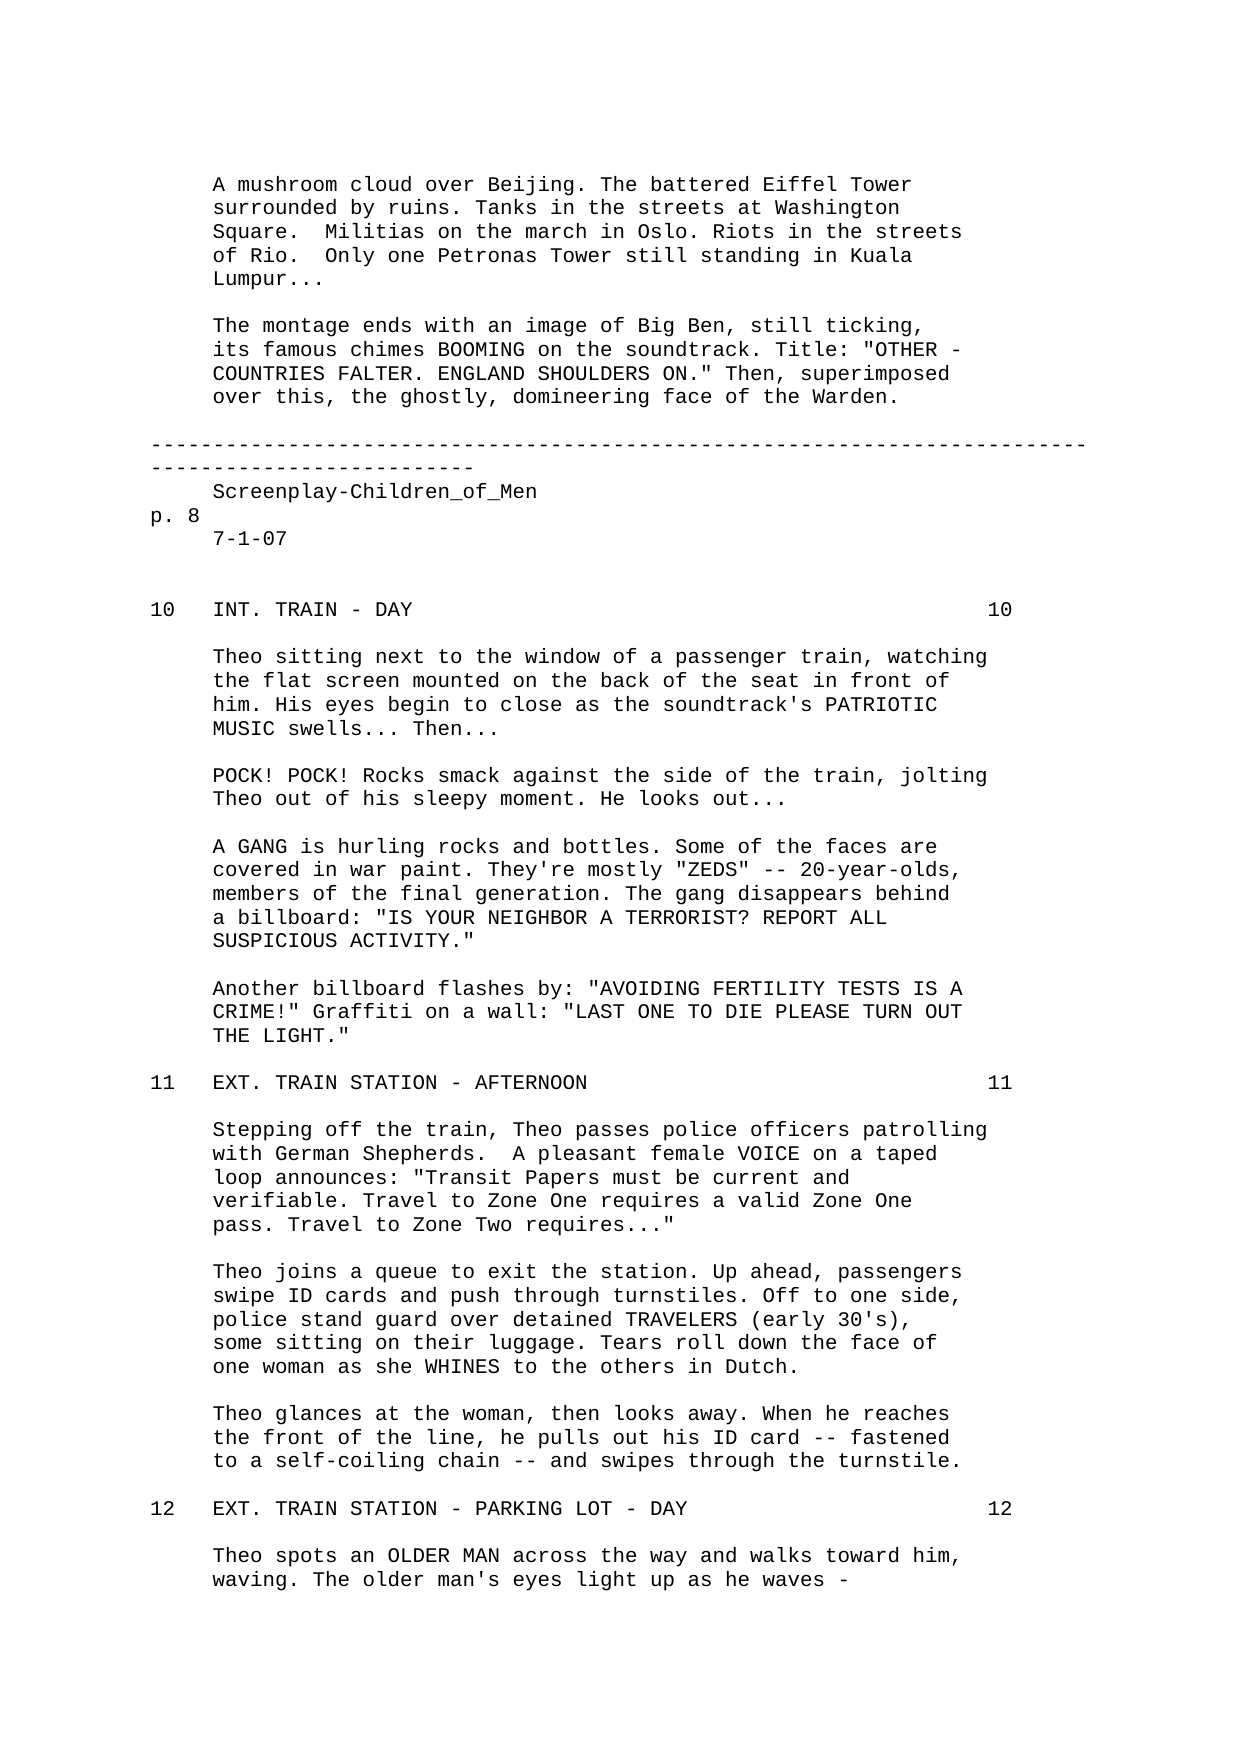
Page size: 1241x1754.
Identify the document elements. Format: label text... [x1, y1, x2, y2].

text covered in war paint. They're mostly "ZEDS" -- 20-year-olds, [150, 859, 1090, 883]
text ----------------------------------------------------------------------------------------------------- [150, 434, 1090, 481]
text The montage ends with an image of Big Ben, still ticking, [150, 316, 1090, 339]
text members of the final generation. The gang disappears behind [150, 883, 1090, 907]
text POCK! POCK! Rocks smack against the side of the train, jolting [150, 765, 1090, 788]
text Another billboard flashes by: "AVOIDING FERTILITY TESTS IS A [150, 978, 1090, 1001]
text Theo out of his sleepy moment. He looks out... [150, 788, 1090, 812]
text MUSIC swells... Then... [150, 717, 1090, 741]
text loop announces: "Transit Papers must be current and [150, 1167, 1090, 1190]
text its famous chimes BOOMING on the soundtrack. Title: "OTHER - [150, 339, 1090, 363]
text Theo sitting next to the window of a passenger train, watching [150, 647, 1090, 670]
text Theo spots an OLDER MAN across the way and walks toward him, [150, 1545, 1090, 1569]
text 11 EXT. TRAIN STATION - AFTERNOON 11 [150, 1072, 1090, 1096]
text police stand guard over detained TRAVELERS (early 30's), [150, 1309, 1090, 1332]
text THE LIGHT." [150, 1025, 1090, 1048]
text Theo joins a queue to exit the station. Up ahead, passengers [150, 1261, 1090, 1285]
text of Rio. Only one Petronas Tower still standing in Kuala [150, 244, 1090, 268]
text SUSPICIOUS ACTIVITY." [150, 930, 1090, 954]
text CRIME!" Graffiti on a wall: "LAST ONE TO DIE PLEASE TURN OUT [150, 1001, 1090, 1025]
text A GANG is hurling rocks and bottles. Some of the faces are [150, 836, 1090, 859]
text 12 EXT. TRAIN STATION - PARKING LOT - DAY 12 [150, 1498, 1090, 1521]
text surrounded by ruins. Tanks in the streets at Washington [150, 197, 1090, 221]
text to a self-coiling chain -- and swipes through the turnstile. [150, 1451, 1090, 1474]
text 7-1-07 [150, 528, 1090, 552]
text over this, the ghostly, domineering face of the Warden. [150, 386, 1090, 410]
text with German Shepherds. A pleasant female VOICE on a taped [150, 1143, 1090, 1167]
text Lumpur... [150, 268, 1090, 292]
text pass. Travel to Zone Two requires..." [150, 1214, 1090, 1238]
text one woman as she WHINES to the others in Dutch. [150, 1356, 1090, 1379]
text swipe ID cards and push through turnstiles. Off to one side, [150, 1285, 1090, 1309]
text Theo glances at the woman, then looks away. When he reaches [150, 1403, 1090, 1427]
text a billboard: "IS YOUR NEIGHBOR A TERRORIST? REPORT ALL [150, 907, 1090, 930]
text Stepping off the train, Theo passes police officers patrolling [150, 1119, 1090, 1143]
text him. His eyes begin to close as the soundtrack's PATRIOTIC [150, 694, 1090, 717]
text A mushroom cloud over Beijing. The battered Eiffel Tower [150, 174, 1090, 197]
text Square. Militias on the march in Oslo. Riots in the streets [150, 221, 1090, 244]
text some sitting on their luggage. Tears roll down the face of [150, 1332, 1090, 1356]
text Screenplay-Children_of_Men p. 8 [150, 481, 1090, 528]
text the front of the line, he pulls out his ID card -- fastened [150, 1427, 1090, 1451]
text verifiable. Travel to Zone One requires a valid Zone One [150, 1190, 1090, 1214]
text 10 INT. TRAIN - DAY 10 [150, 599, 1090, 623]
text the flat screen mounted on the back of the seat in front of [150, 670, 1090, 694]
text waving. The older man's eyes light up as he waves - [150, 1569, 1090, 1592]
text COUNTRIES FALTER. ENGLAND SHOULDERS ON." Then, superimposed [150, 363, 1090, 386]
